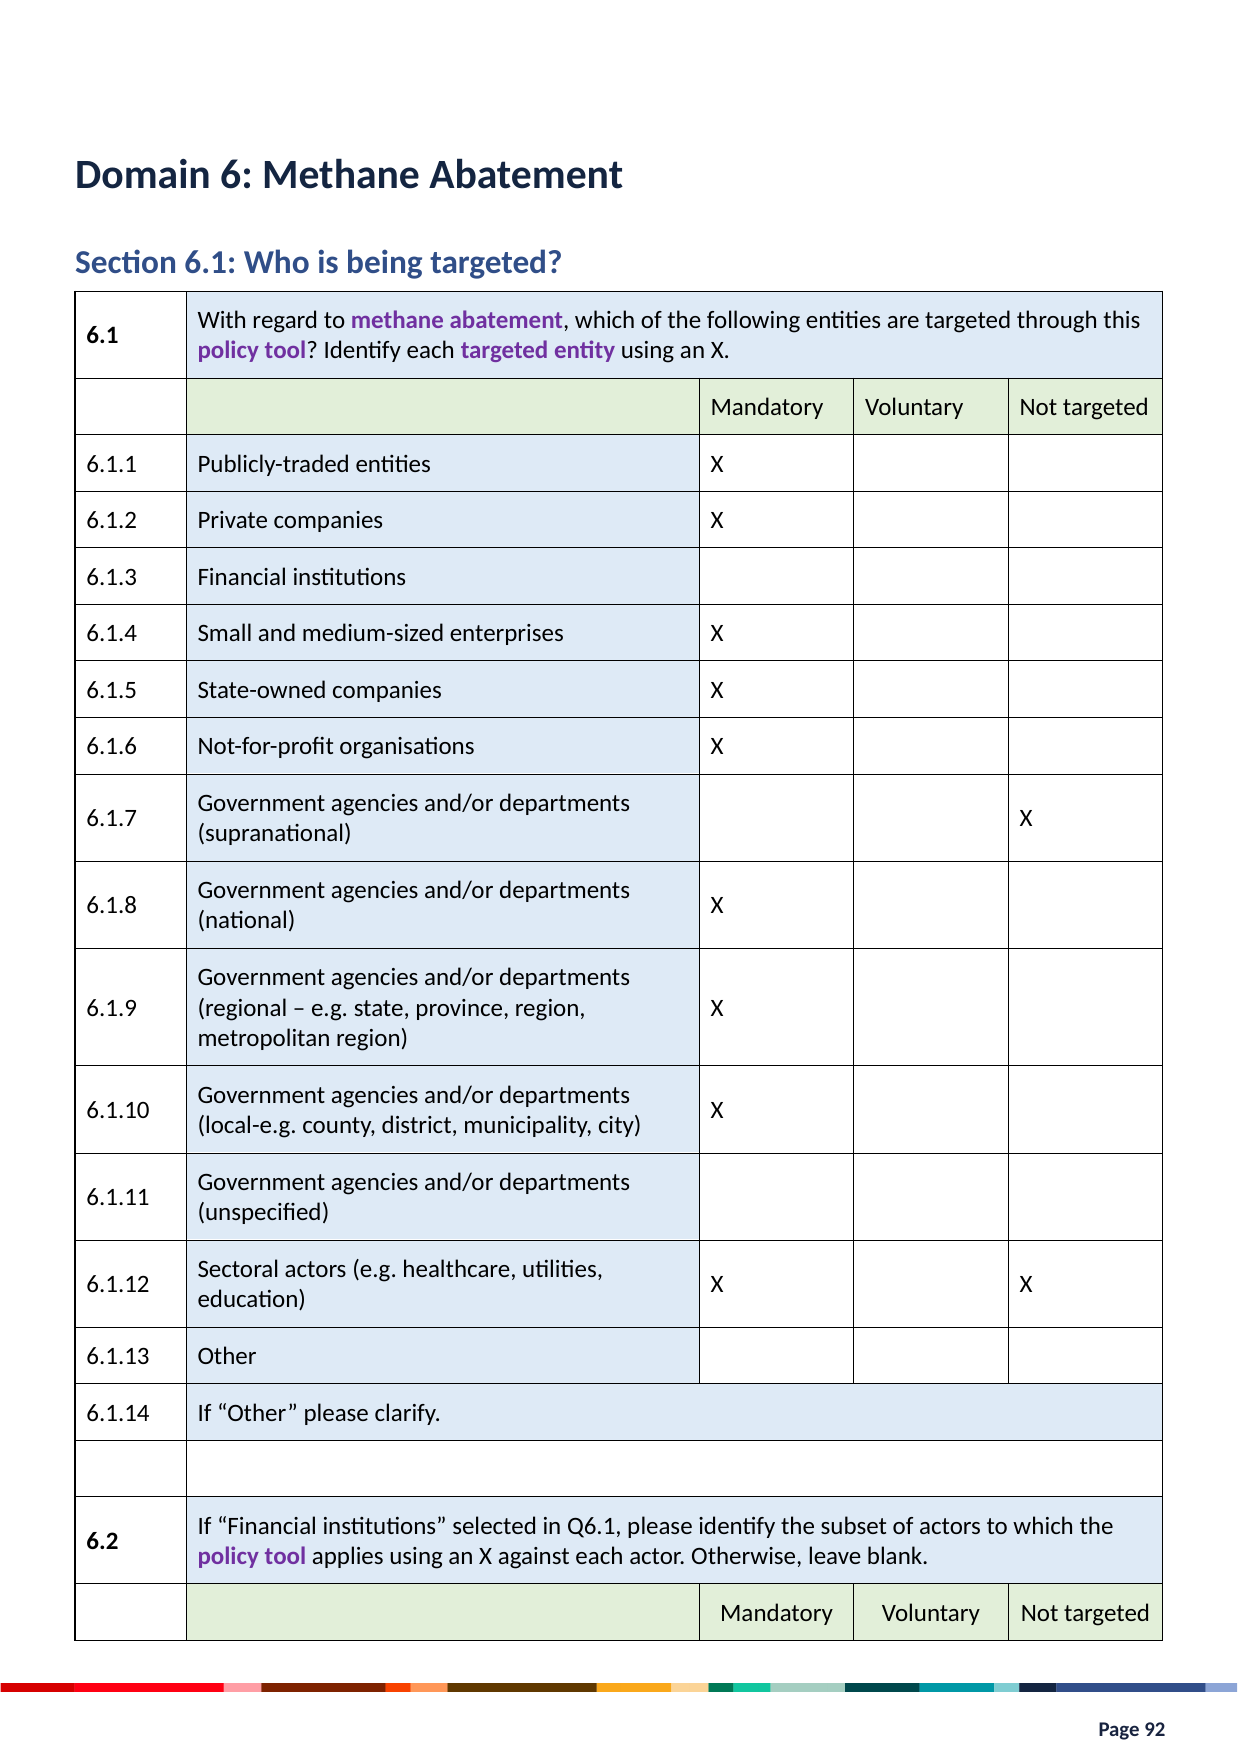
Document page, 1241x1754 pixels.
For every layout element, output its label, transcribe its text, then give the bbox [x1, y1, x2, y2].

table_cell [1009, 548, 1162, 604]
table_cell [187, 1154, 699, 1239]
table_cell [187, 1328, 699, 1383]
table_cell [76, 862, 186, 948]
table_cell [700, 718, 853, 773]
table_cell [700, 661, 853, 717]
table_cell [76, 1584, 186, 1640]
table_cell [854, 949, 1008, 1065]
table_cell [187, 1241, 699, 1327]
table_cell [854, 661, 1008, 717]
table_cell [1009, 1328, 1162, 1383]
subtitle Domain 6: Methane Abatement [75, 148, 1165, 199]
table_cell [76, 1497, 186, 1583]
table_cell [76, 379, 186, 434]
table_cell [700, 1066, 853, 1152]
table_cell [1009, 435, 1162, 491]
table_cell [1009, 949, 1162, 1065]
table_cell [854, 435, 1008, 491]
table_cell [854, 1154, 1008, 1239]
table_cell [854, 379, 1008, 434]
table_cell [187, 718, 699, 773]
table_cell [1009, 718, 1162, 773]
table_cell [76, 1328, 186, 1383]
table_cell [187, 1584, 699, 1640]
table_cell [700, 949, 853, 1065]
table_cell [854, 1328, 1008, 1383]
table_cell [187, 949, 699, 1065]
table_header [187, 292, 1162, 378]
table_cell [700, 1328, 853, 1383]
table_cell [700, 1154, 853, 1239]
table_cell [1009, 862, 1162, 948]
picture [0, 1683, 1236, 1692]
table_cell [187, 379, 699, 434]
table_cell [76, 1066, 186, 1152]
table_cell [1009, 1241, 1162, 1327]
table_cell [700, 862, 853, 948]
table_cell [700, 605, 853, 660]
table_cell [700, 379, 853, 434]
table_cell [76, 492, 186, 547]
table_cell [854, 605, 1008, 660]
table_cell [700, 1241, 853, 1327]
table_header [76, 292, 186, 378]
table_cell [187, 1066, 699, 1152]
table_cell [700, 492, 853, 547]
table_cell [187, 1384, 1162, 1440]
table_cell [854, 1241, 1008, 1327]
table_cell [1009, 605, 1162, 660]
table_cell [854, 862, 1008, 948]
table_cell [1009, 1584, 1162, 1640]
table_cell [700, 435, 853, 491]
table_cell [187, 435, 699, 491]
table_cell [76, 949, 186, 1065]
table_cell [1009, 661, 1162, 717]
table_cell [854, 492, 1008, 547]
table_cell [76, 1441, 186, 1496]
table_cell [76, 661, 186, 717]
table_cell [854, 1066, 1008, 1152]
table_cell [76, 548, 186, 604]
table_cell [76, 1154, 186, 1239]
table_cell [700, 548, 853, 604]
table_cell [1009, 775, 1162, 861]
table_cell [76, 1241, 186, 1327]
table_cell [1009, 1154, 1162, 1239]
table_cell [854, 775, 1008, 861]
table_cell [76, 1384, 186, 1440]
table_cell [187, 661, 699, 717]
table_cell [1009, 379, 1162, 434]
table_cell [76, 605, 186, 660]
subtitle Section 6.1: Who is being targeted? [75, 241, 1165, 282]
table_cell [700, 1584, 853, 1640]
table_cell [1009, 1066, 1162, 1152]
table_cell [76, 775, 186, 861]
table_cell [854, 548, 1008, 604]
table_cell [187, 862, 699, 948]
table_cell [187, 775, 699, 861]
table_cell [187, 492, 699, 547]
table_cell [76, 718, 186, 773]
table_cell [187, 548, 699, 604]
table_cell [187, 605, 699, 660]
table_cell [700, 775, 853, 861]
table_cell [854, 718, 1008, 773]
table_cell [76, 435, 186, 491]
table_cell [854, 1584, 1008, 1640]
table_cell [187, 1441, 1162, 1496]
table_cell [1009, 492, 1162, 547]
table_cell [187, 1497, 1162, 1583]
